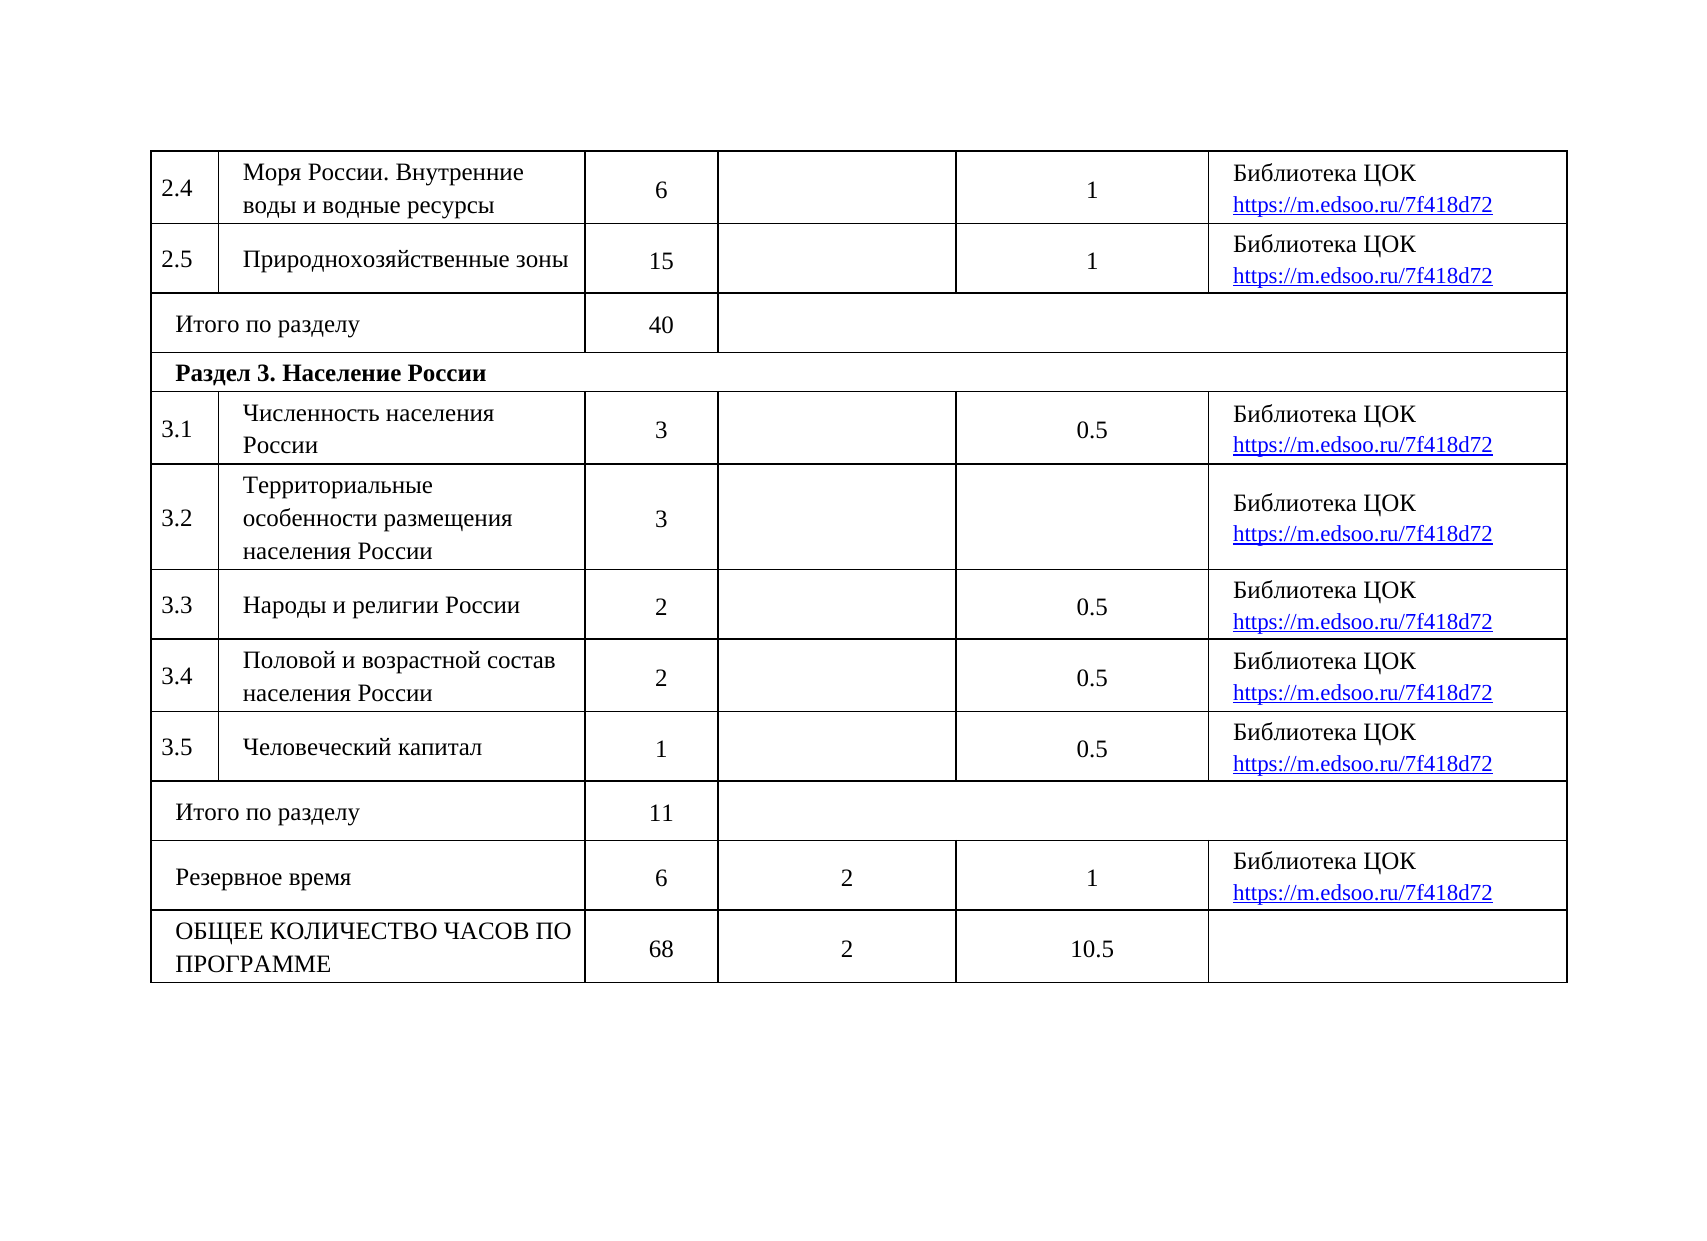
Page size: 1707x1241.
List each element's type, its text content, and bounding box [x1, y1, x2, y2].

table_cell [719, 465, 955, 569]
table_cell 2.4 [152, 152, 218, 222]
table_cell 3 [586, 392, 717, 463]
table_cell 0.5 [957, 640, 1208, 711]
table_cell Библиотека ЦОК https://m.edsoo.ru/7f418d72 [1209, 640, 1566, 711]
table_cell 2 [586, 570, 717, 638]
table_cell [719, 570, 955, 638]
table_cell [719, 152, 955, 222]
table_cell [957, 465, 1208, 569]
table_cell Библиотека ЦОК https://m.edsoo.ru/7f418d72 [1209, 841, 1566, 909]
table_cell Половой и возрастной состав населения России [219, 640, 584, 711]
table_cell Народы и религии России [219, 570, 584, 638]
table_cell 6 [586, 152, 717, 222]
table_cell Природнохозяйственные зоны [219, 224, 584, 292]
table_cell 15 [586, 224, 717, 292]
table_cell [719, 224, 955, 292]
table_cell 11 [586, 782, 717, 840]
table_cell 68 [586, 911, 717, 982]
table_cell Библиотека ЦОК https://m.edsoo.ru/7f418d72 [1209, 712, 1566, 780]
table_cell 1 [586, 712, 717, 780]
table_cell 3.1 [152, 392, 218, 463]
table_cell 0.5 [957, 570, 1208, 638]
table_cell Численность населения России [219, 392, 584, 463]
table_cell ОБЩЕЕ КОЛИЧЕСТВО ЧАСОВ ПО ПРОГРАММЕ [152, 911, 584, 982]
table_cell [719, 712, 955, 780]
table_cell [1209, 152, 1566, 222]
table_cell 3 [586, 465, 717, 569]
table_cell 2 [586, 640, 717, 711]
table_cell Территориальные особенности размещения населения России [219, 465, 584, 569]
table_cell Моря России. Внутренние воды и водные ресурсы [219, 152, 584, 222]
table_cell 0.5 [957, 712, 1208, 780]
table_cell 10.5 [957, 911, 1208, 982]
table_cell Раздел 3. Население России [152, 353, 1566, 391]
table_cell [719, 640, 955, 711]
table_cell Человеческий капитал [219, 712, 584, 780]
table_cell Итого по разделу [152, 294, 584, 351]
table_cell 6 [586, 841, 717, 909]
table_cell 2 [719, 911, 955, 982]
table_cell Библиотека ЦОК https://m.edsoo.ru/7f418d72 [1209, 392, 1566, 463]
table_cell Итого по разделу [152, 782, 584, 840]
table_cell Резервное время [152, 841, 584, 909]
table_cell Библиотека ЦОК https://m.edsoo.ru/7f418d72 [1209, 570, 1566, 638]
table_cell [719, 294, 1566, 351]
table_cell Библиотека ЦОК https://m.edsoo.ru/7f418d72 [1209, 465, 1566, 569]
table_cell 0.5 [957, 392, 1208, 463]
table_cell 40 [586, 294, 717, 351]
table_cell 2 [719, 841, 955, 909]
table_cell [719, 392, 955, 463]
table_cell 3.4 [152, 640, 218, 711]
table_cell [1209, 224, 1566, 292]
table_cell 2.5 [152, 224, 218, 292]
table_cell 1 [957, 841, 1208, 909]
table_cell 1 [957, 224, 1208, 292]
table_cell [1209, 911, 1566, 982]
table_cell 3.3 [152, 570, 218, 638]
table_cell 1 [957, 152, 1208, 222]
table_cell 3.5 [152, 712, 218, 780]
table_cell 3.2 [152, 465, 218, 569]
table_cell [719, 782, 1566, 840]
